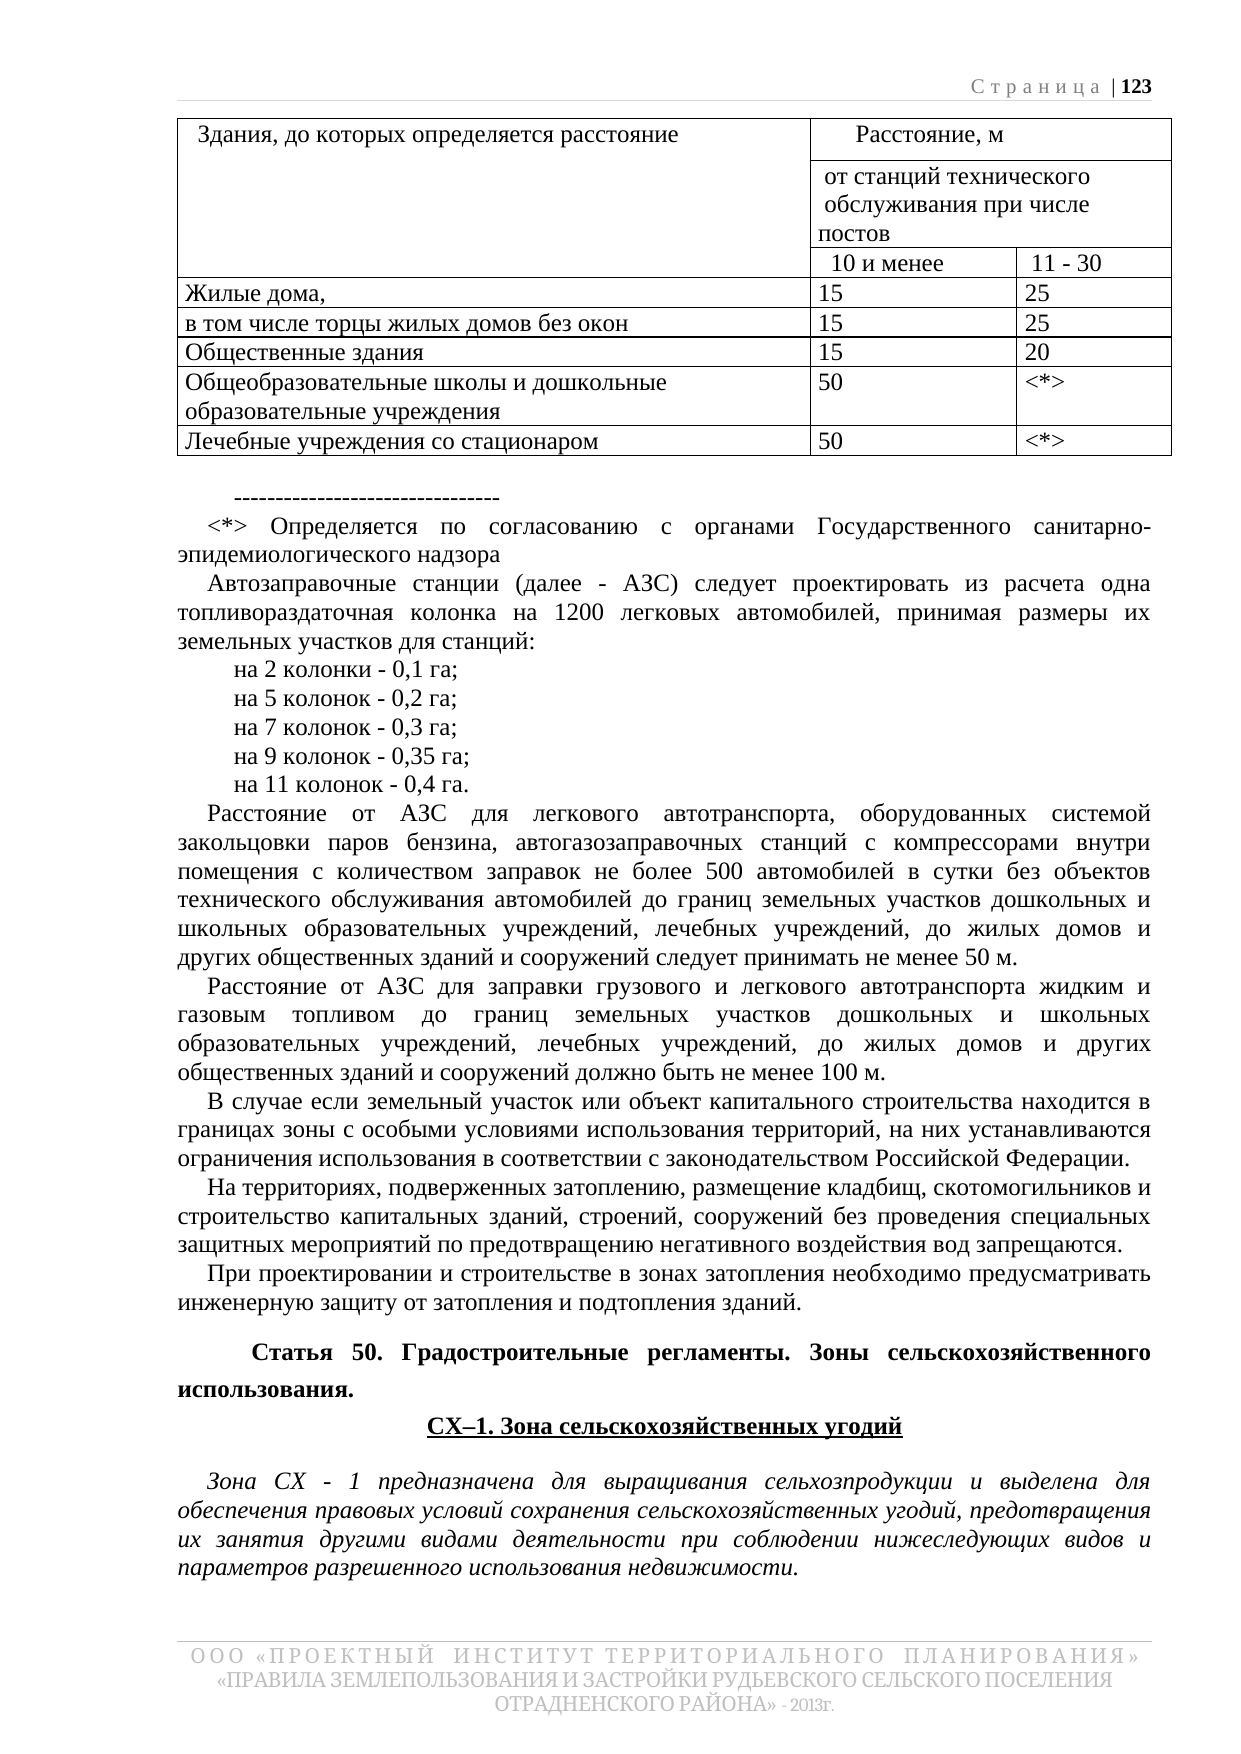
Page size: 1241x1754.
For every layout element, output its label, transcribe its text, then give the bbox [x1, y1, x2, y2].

text Расстояние от АЗС для легкового автотранспорта, оборудованных системой закольцовки паров бензина, автогазозаправочных станций с компрессорами внутри помещения с количеством заправок не более 500 автомобилей в сутки без объектов технического обслуживания автомобилей до границ земельных участков дошкольных и школьных образовательных учреждений, лечебных учреждений, до жилых домов и других общественных зданий и сооружений следует принимать не менее 50 м. [177, 798, 1152, 971]
text На территориях, подверженных затоплению, размещение кладбищ, скотомогильников и строительство капитальных зданий, строений, сооружений без проведения специальных защитных мероприятий по предотвращению негативного воздействия вод запрещаются. [177, 1172, 1152, 1258]
table_cell 50 [811, 426, 1016, 454]
table_cell Общеобразовательные школы и дошкольные образовательные учреждения [178, 367, 810, 425]
table_cell 15 [811, 308, 1016, 336]
text СХ–1. Зона сельскохозяйственных угодий [177, 1411, 1152, 1440]
table_header Здания, до которых определяется расстояние [178, 119, 810, 277]
table_cell 50 [811, 367, 1016, 425]
text на 2 колонки - 0,1 га; [177, 654, 1152, 683]
table_cell Жилые дома, [178, 278, 810, 307]
text Статья 50. Градостроительные регламенты. Зоны сельскохозяйственного использования. [177, 1337, 1152, 1403]
text Автозаправочные станции (далее - АЗС) следует проектировать из расчета одна топливораздаточная колонка на 1200 легковых автомобилей, принимая размеры их земельных участков для станций: [177, 568, 1152, 654]
table_cell 25 [1017, 278, 1171, 307]
table_cell 11 - 30 [1017, 248, 1171, 277]
text В случае если земельный участок или объект капитального строительства находится в границах зоны с особыми условиями использования территорий, на них устанавливаются ограничения использования в соответствии с законодательством Российской Федерации. [177, 1086, 1152, 1172]
table_cell Лечебные учреждения со стационаром [178, 426, 810, 454]
table_header Расстояние, м [811, 119, 1171, 160]
table_cell <*> [1017, 426, 1171, 454]
text Расстояние от АЗС для заправки грузового и легкового автотранспорта жидким и газовым топливом до границ земельных участков дошкольных и школьных образовательных учреждений, лечебных учреждений, до жилых домов и других общественных зданий и сооружений должно быть не менее 100 м. [177, 971, 1152, 1086]
text При проектировании и строительстве в зонах затопления необходимо предусматривать инженерную защиту от затопления и подтопления зданий. [177, 1258, 1152, 1316]
table_cell от станций технического обслуживания при числе постов [811, 161, 1171, 247]
table_cell 25 [1017, 308, 1171, 336]
text на 7 колонок - 0,3 га; [177, 712, 1152, 741]
text на 5 колонок - 0,2 га; [177, 683, 1152, 712]
text Зона СХ - 1 предназначена для выращивания сельхозпродукции и выделена для обеспечения правовых условий сохранения сельскохозяйственных угодий, предотвращения их занятия другими видами деятельности при соблюдении нижеследующих видов и параметров разрешенного использования недвижимости. [177, 1466, 1152, 1581]
table_cell Общественные здания [178, 338, 810, 366]
text -------------------------------- [177, 482, 1152, 511]
table_cell 10 и менее [811, 248, 1016, 277]
table_cell в том числе торцы жилых домов без окон [178, 308, 810, 336]
table_cell 15 [811, 278, 1016, 307]
text <*> Определяется по согласованию с органами Государственного санитарно-эпидемиологического надзора [177, 511, 1152, 568]
table_cell 20 [1017, 338, 1171, 366]
table_cell 15 [811, 338, 1016, 366]
text на 11 колонок - 0,4 га. [177, 769, 1152, 798]
text на 9 колонок - 0,35 га; [177, 741, 1152, 769]
table_cell <*> [1017, 367, 1171, 425]
